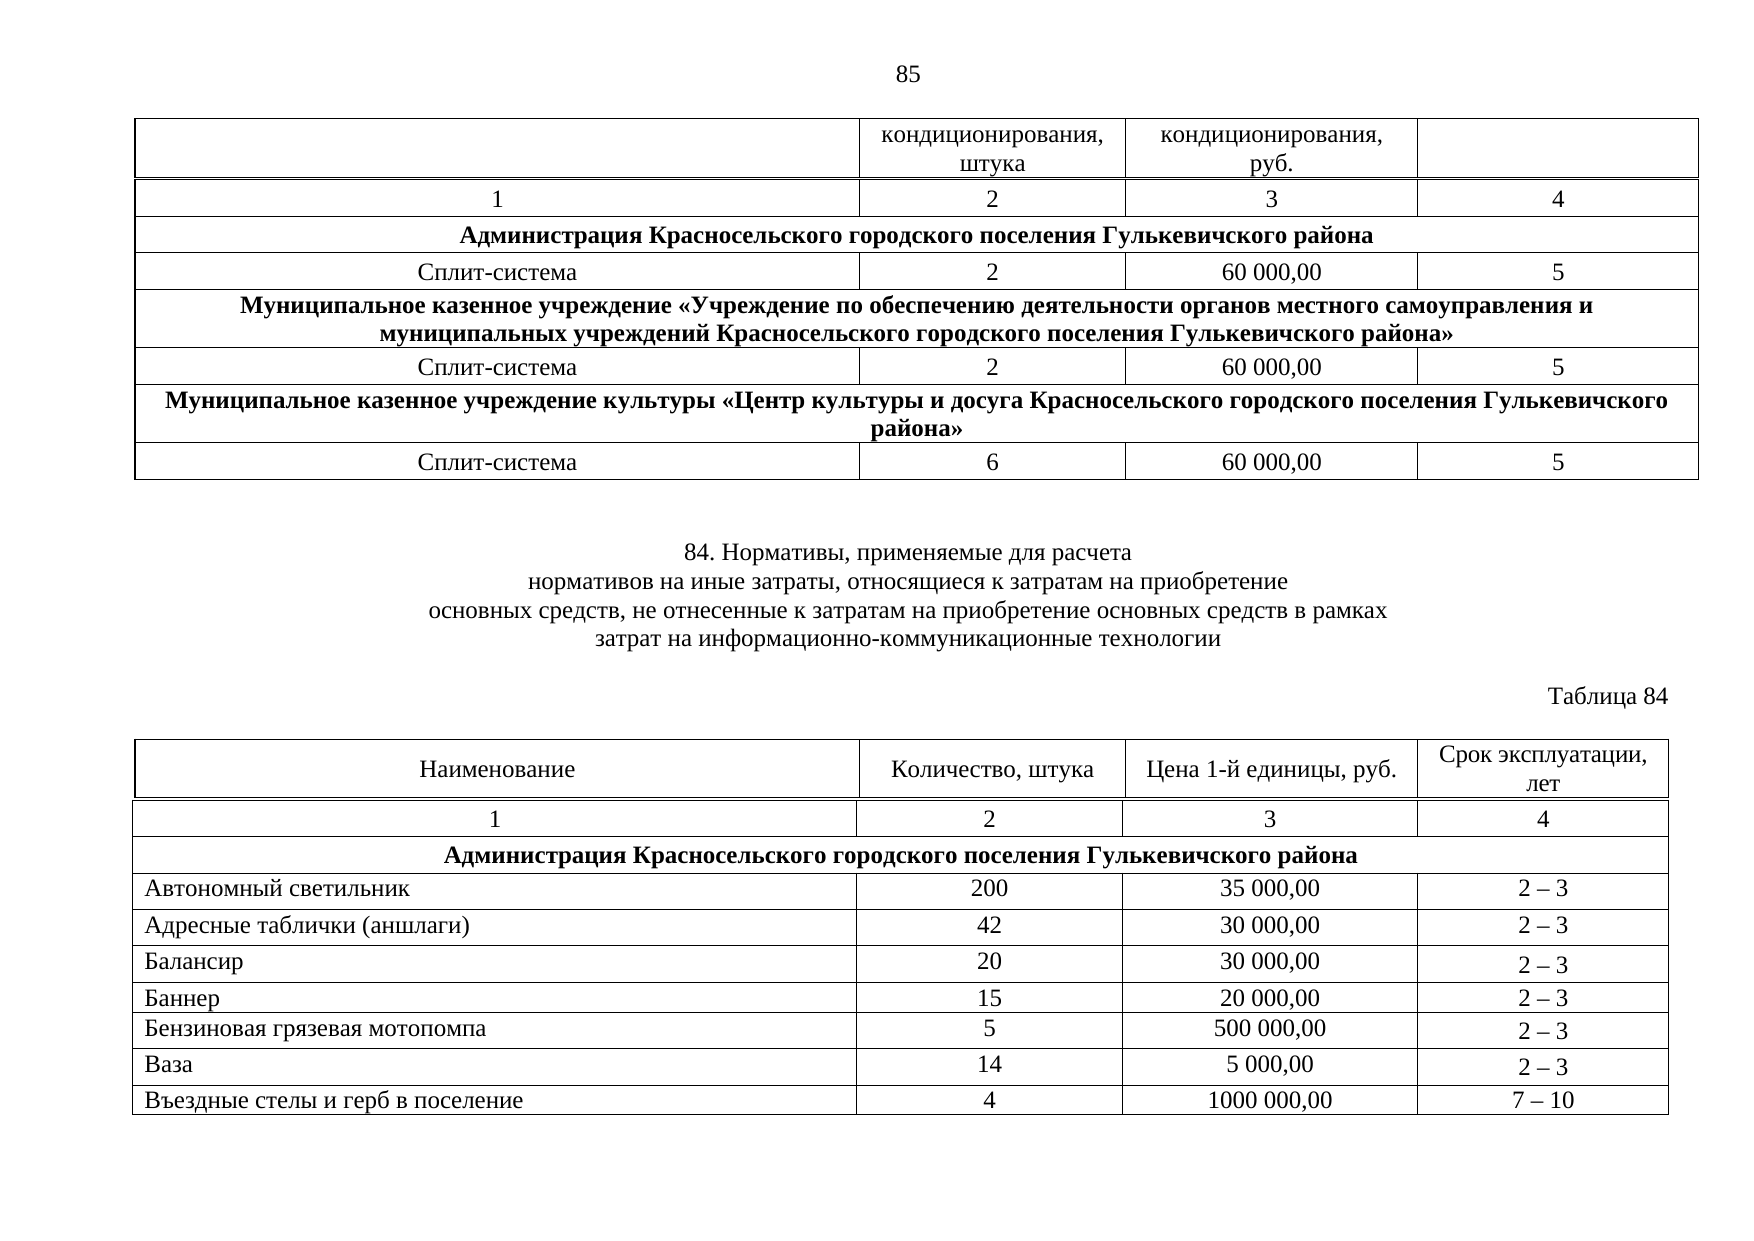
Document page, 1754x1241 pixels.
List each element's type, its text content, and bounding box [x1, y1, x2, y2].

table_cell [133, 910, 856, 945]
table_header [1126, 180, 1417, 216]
text 84. Нормативы, применяемые для расчета [148, 537, 1668, 566]
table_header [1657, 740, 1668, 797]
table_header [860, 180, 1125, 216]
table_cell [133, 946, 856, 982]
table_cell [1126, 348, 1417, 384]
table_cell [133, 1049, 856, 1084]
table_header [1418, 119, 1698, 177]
text затрат на информационно-коммуникационные технологии [148, 623, 1668, 652]
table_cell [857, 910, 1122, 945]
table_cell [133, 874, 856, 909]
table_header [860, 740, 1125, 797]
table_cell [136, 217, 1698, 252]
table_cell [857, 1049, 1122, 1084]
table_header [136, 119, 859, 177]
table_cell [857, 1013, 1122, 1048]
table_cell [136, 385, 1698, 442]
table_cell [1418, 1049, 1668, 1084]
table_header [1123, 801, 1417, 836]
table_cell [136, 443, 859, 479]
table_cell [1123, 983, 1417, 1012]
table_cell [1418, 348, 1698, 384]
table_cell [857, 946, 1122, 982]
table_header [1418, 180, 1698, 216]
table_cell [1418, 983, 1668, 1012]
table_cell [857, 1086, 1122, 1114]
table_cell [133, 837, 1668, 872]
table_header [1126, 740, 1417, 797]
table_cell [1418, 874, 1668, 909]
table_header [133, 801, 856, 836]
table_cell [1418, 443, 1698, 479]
text основных средств, не отнесенные к затратам на приобретение основных средств в рамках [148, 595, 1668, 623]
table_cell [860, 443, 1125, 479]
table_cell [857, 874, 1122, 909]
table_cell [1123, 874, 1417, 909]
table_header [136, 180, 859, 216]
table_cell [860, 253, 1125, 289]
text нормативов на иные затраты, относящиеся к затратам на приобретение [148, 566, 1668, 595]
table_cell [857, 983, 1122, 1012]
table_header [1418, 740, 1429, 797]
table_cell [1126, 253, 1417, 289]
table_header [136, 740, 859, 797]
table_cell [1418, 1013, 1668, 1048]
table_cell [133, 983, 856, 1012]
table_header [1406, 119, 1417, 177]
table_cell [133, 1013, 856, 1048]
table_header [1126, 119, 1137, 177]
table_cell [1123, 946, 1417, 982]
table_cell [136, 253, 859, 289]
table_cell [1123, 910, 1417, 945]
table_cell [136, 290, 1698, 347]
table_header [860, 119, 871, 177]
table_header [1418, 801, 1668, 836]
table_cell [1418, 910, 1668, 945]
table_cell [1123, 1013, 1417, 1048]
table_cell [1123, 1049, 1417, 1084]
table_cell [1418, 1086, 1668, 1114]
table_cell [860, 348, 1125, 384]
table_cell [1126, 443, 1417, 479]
text Таблица 84 [148, 681, 1668, 710]
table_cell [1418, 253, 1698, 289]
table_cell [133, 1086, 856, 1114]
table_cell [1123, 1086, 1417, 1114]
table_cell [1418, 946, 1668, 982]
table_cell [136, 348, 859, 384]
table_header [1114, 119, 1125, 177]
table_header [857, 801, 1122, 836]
